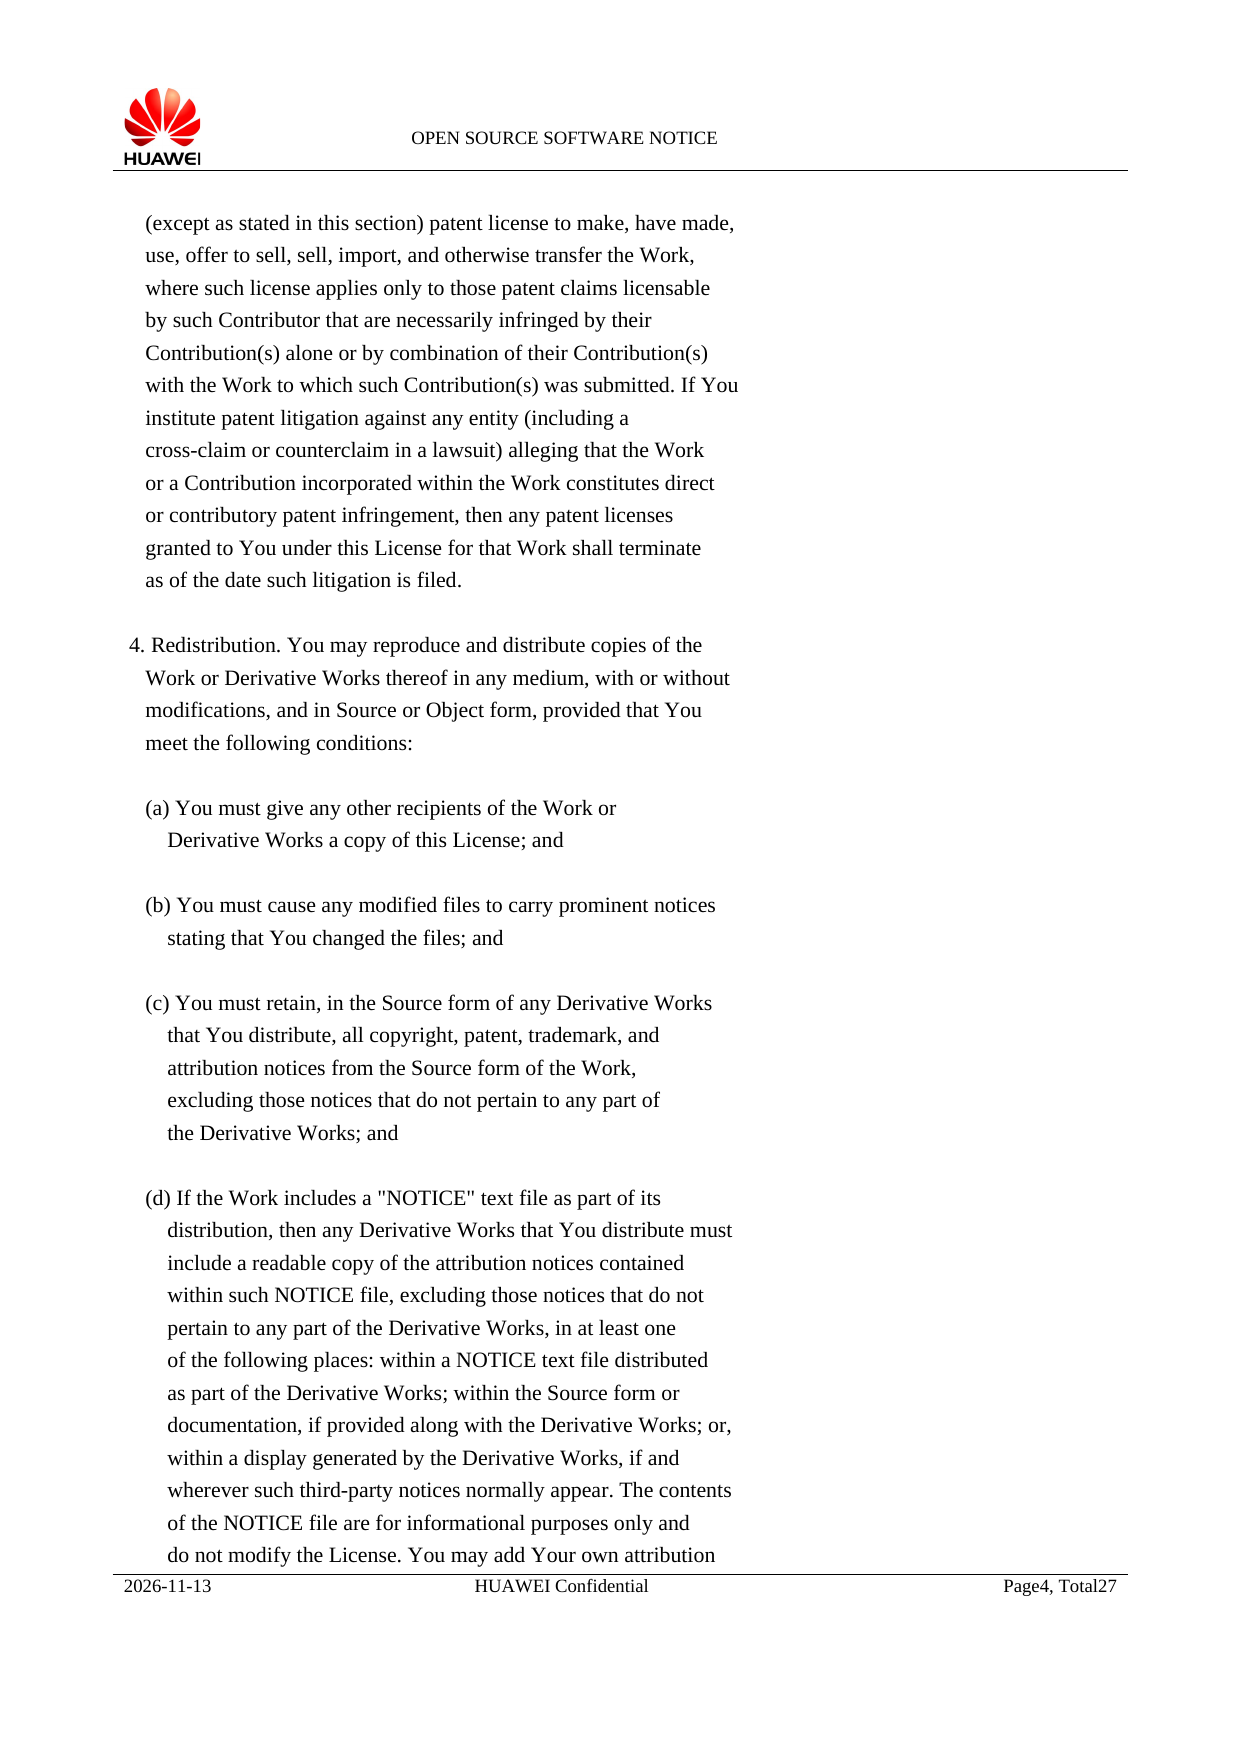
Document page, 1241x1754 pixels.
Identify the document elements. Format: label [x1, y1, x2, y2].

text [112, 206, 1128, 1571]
picture [124, 88, 201, 165]
